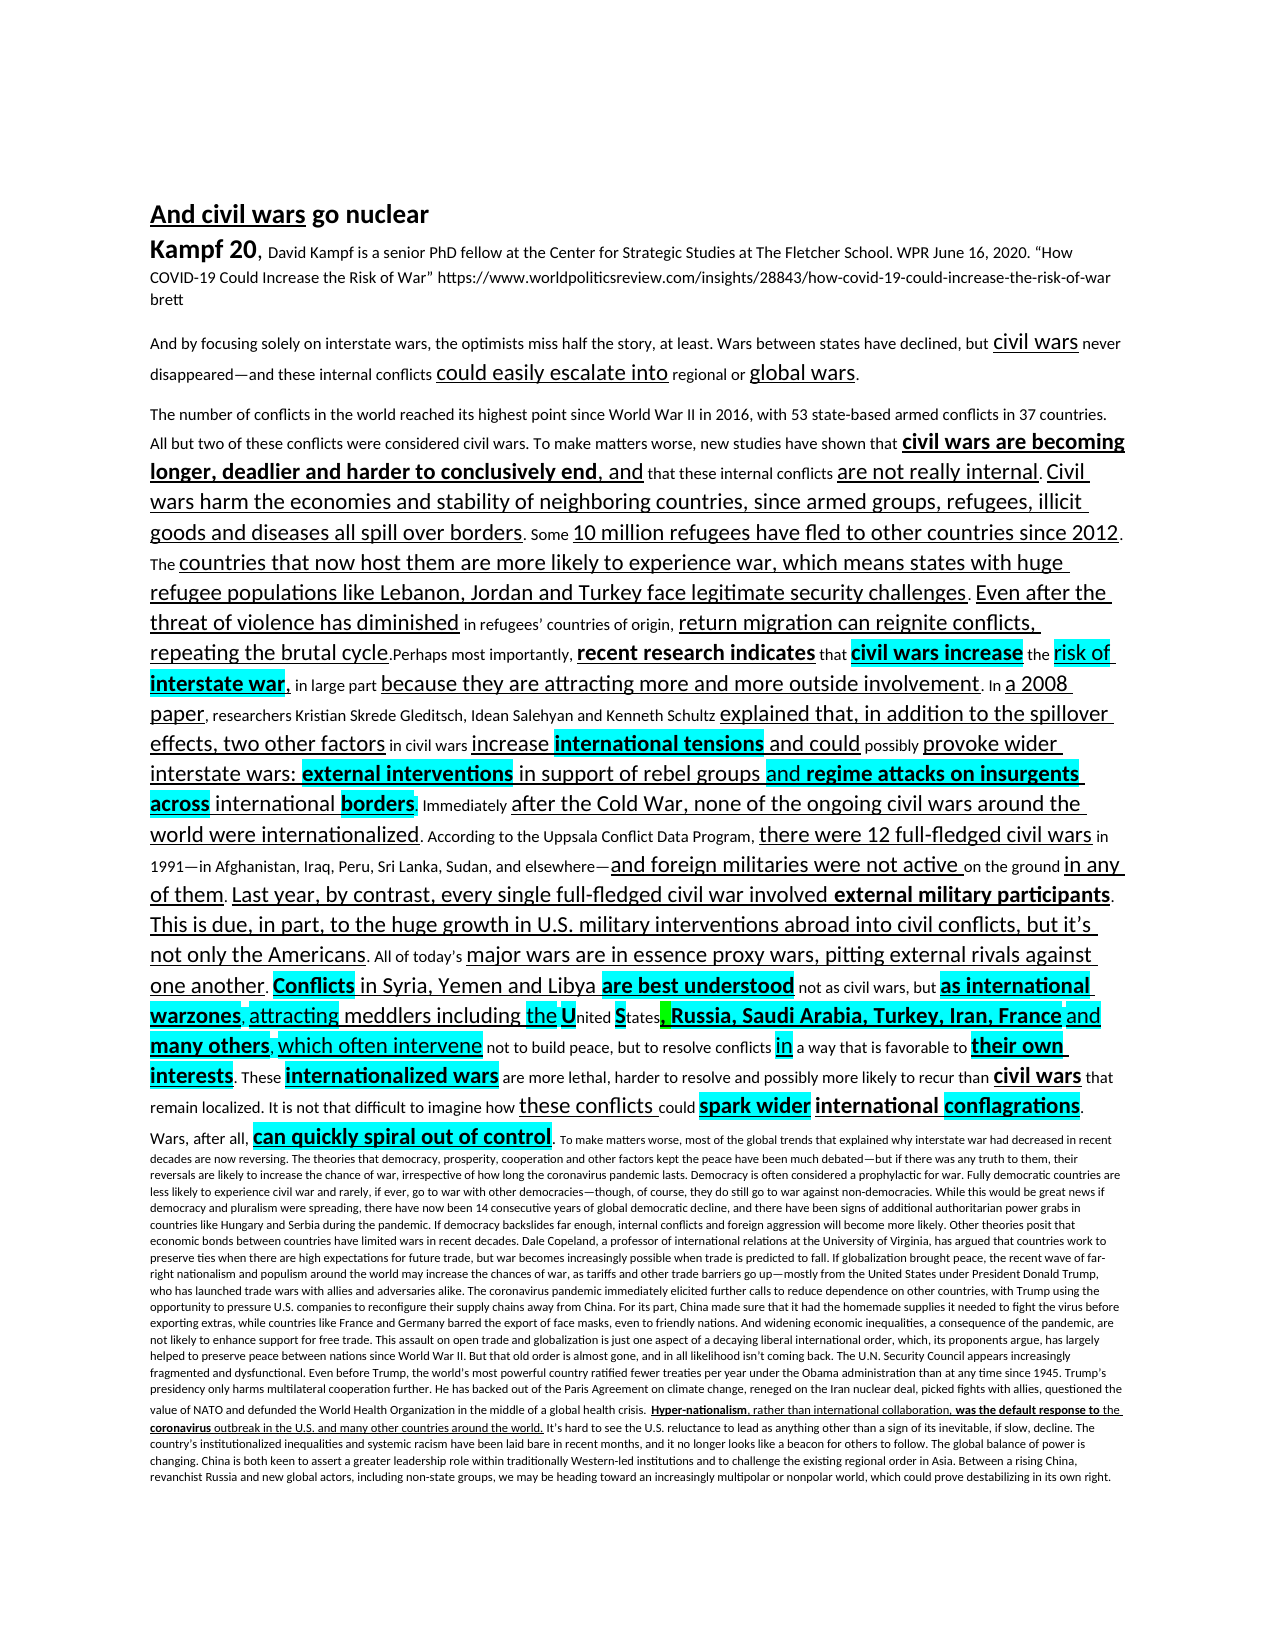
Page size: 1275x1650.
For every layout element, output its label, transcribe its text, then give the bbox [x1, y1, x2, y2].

text And civil wars go nuclear [150, 197, 1125, 230]
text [150, 404, 1125, 1484]
text And by focusing solely on interstate wars, the optimists miss half the story, at least. Wars between states have declined, but civil wars never disappeared—and these internal conflicts could easily escalate into regional or global wars. [150, 327, 1125, 386]
text Kampf 20, David Kampf is a senior PhD fellow at the Center for Strategic Studies at The Fletcher School. WPR June 16, 2020. “How COVID-19 Could Increase the Risk of War” https://www.worldpoliticsreview.com/insights/28843/how-covid-19-could-increase-the-risk-of-war brett [150, 232, 1125, 309]
